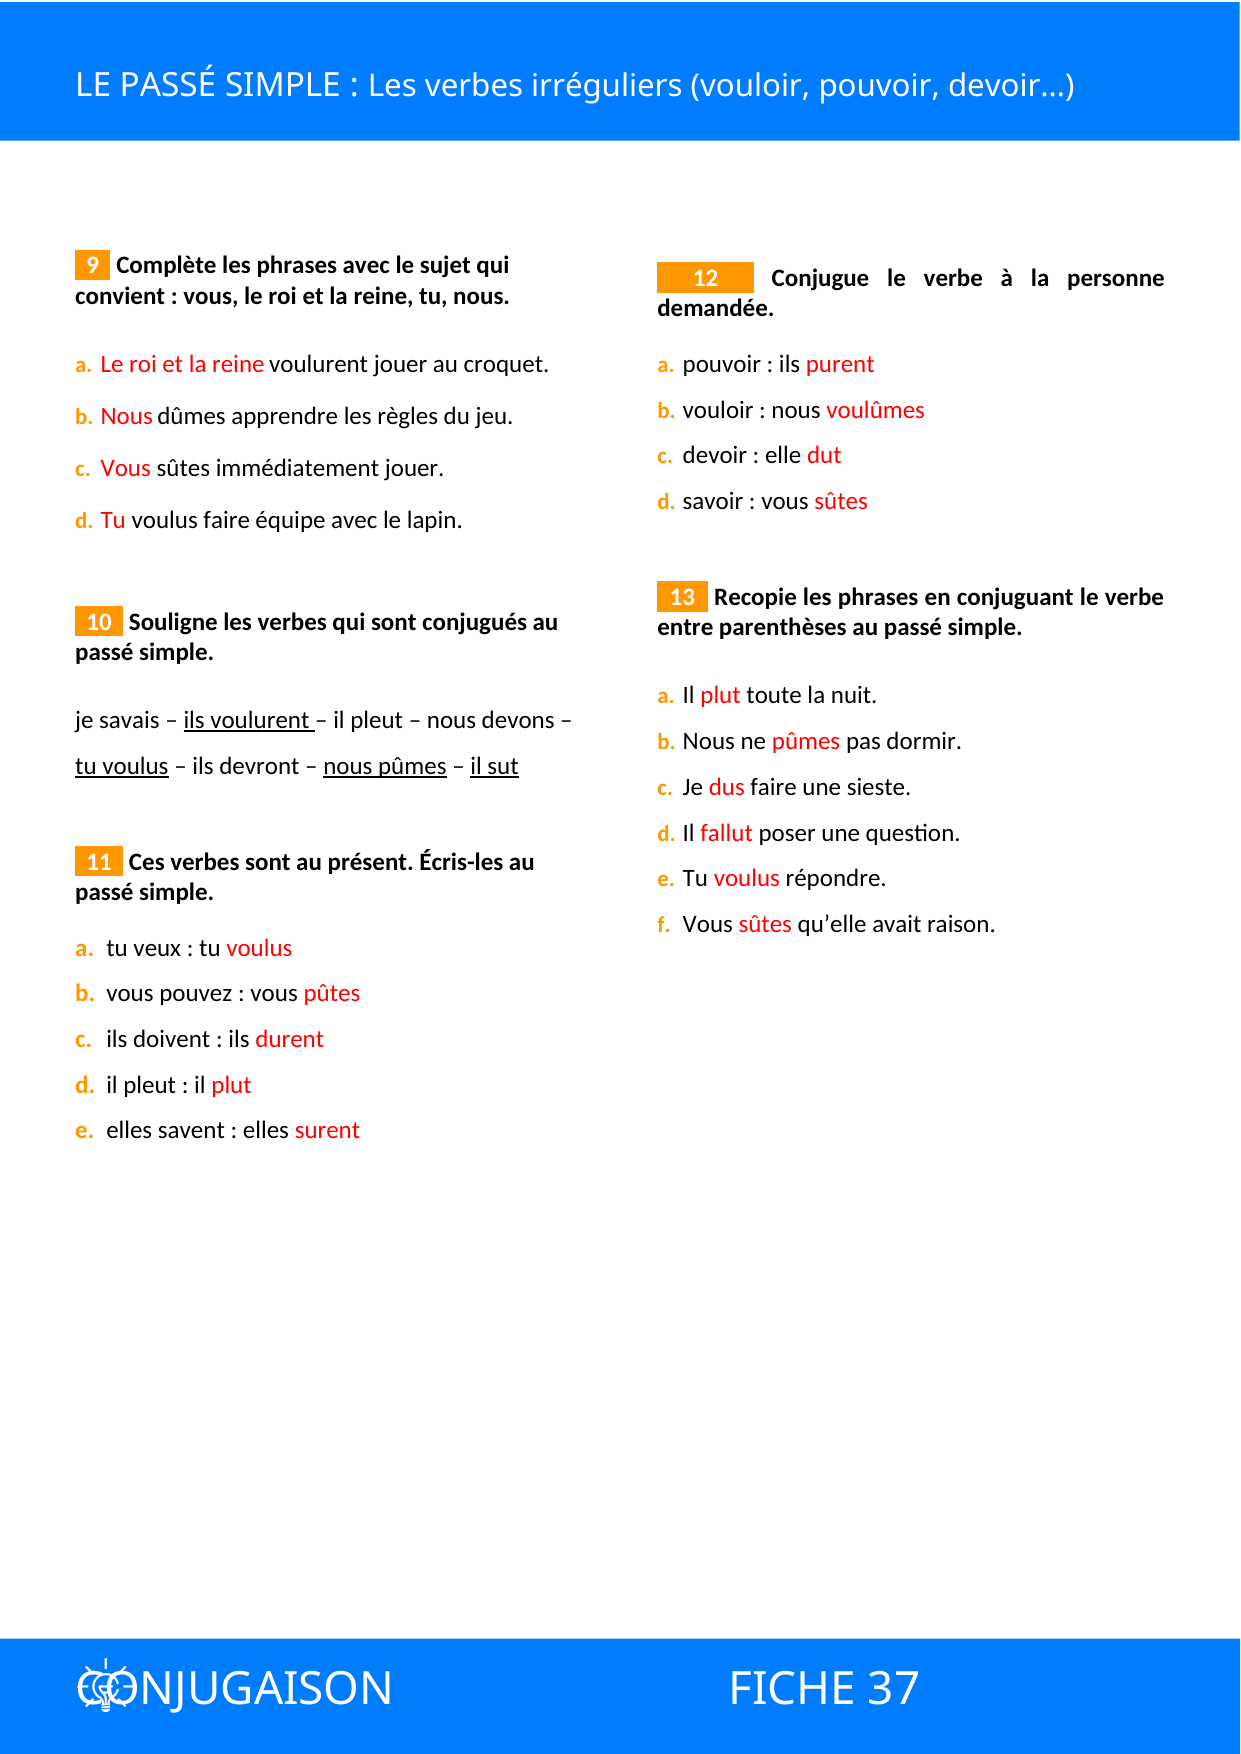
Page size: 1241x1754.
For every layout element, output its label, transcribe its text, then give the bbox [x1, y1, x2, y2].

list Nous ne pûmes pas dormir. [657, 725, 1165, 756]
list pouvoir : ils purent [657, 348, 1165, 379]
list Tu voulus faire équipe avec le lapin. [75, 504, 583, 534]
list Vous sûtes qu’elle avait raison. [657, 908, 1165, 939]
text 12 Conjugue le verbe à la personne demandée. [657, 262, 1165, 323]
list Il fallut poser une question. [657, 817, 1165, 847]
list tu veux : tu voulus [75, 932, 583, 962]
text 13 Recopie les phrases en conjuguant le verbe entre parenthèses au passé simple. [657, 581, 1165, 642]
list Le roi et la reine voulurent jouer au croquet. [75, 348, 583, 379]
list Il plut toute la nuit. [657, 679, 1165, 710]
list elles savent : elles surent [75, 1114, 583, 1145]
list vous pouvez : vous pûtes [75, 977, 583, 1008]
picture [75, 1658, 139, 1714]
text 11 Ces verbes sont au présent. Écris-les au passé simple. [75, 846, 583, 907]
list ils doivent : ils durent [75, 1023, 583, 1054]
text je savais – ils voulurent – il pleut – nous devons – tu voulus – ils devront – nous pûmes – il sut [75, 704, 583, 780]
text 9 Complète les phrases avec le sujet qui convient : vous, le roi et la reine, tu, nous. [75, 249, 583, 311]
list Je dus faire une sieste. [657, 771, 1165, 802]
list Vous sûtes immédiatement jouer. [75, 452, 583, 482]
list Nous dûmes apprendre les règles du jeu. [75, 400, 583, 431]
list savoir : vous sûtes [657, 485, 1165, 516]
list devoir : elle dut [657, 439, 1165, 470]
list Tu voulus répondre. [657, 862, 1165, 893]
text 10 Souligne les verbes qui sont conjugués au passé simple. [75, 606, 583, 667]
list il pleut : il plut [75, 1069, 583, 1099]
list vouloir : nous voulûmes [657, 394, 1165, 424]
